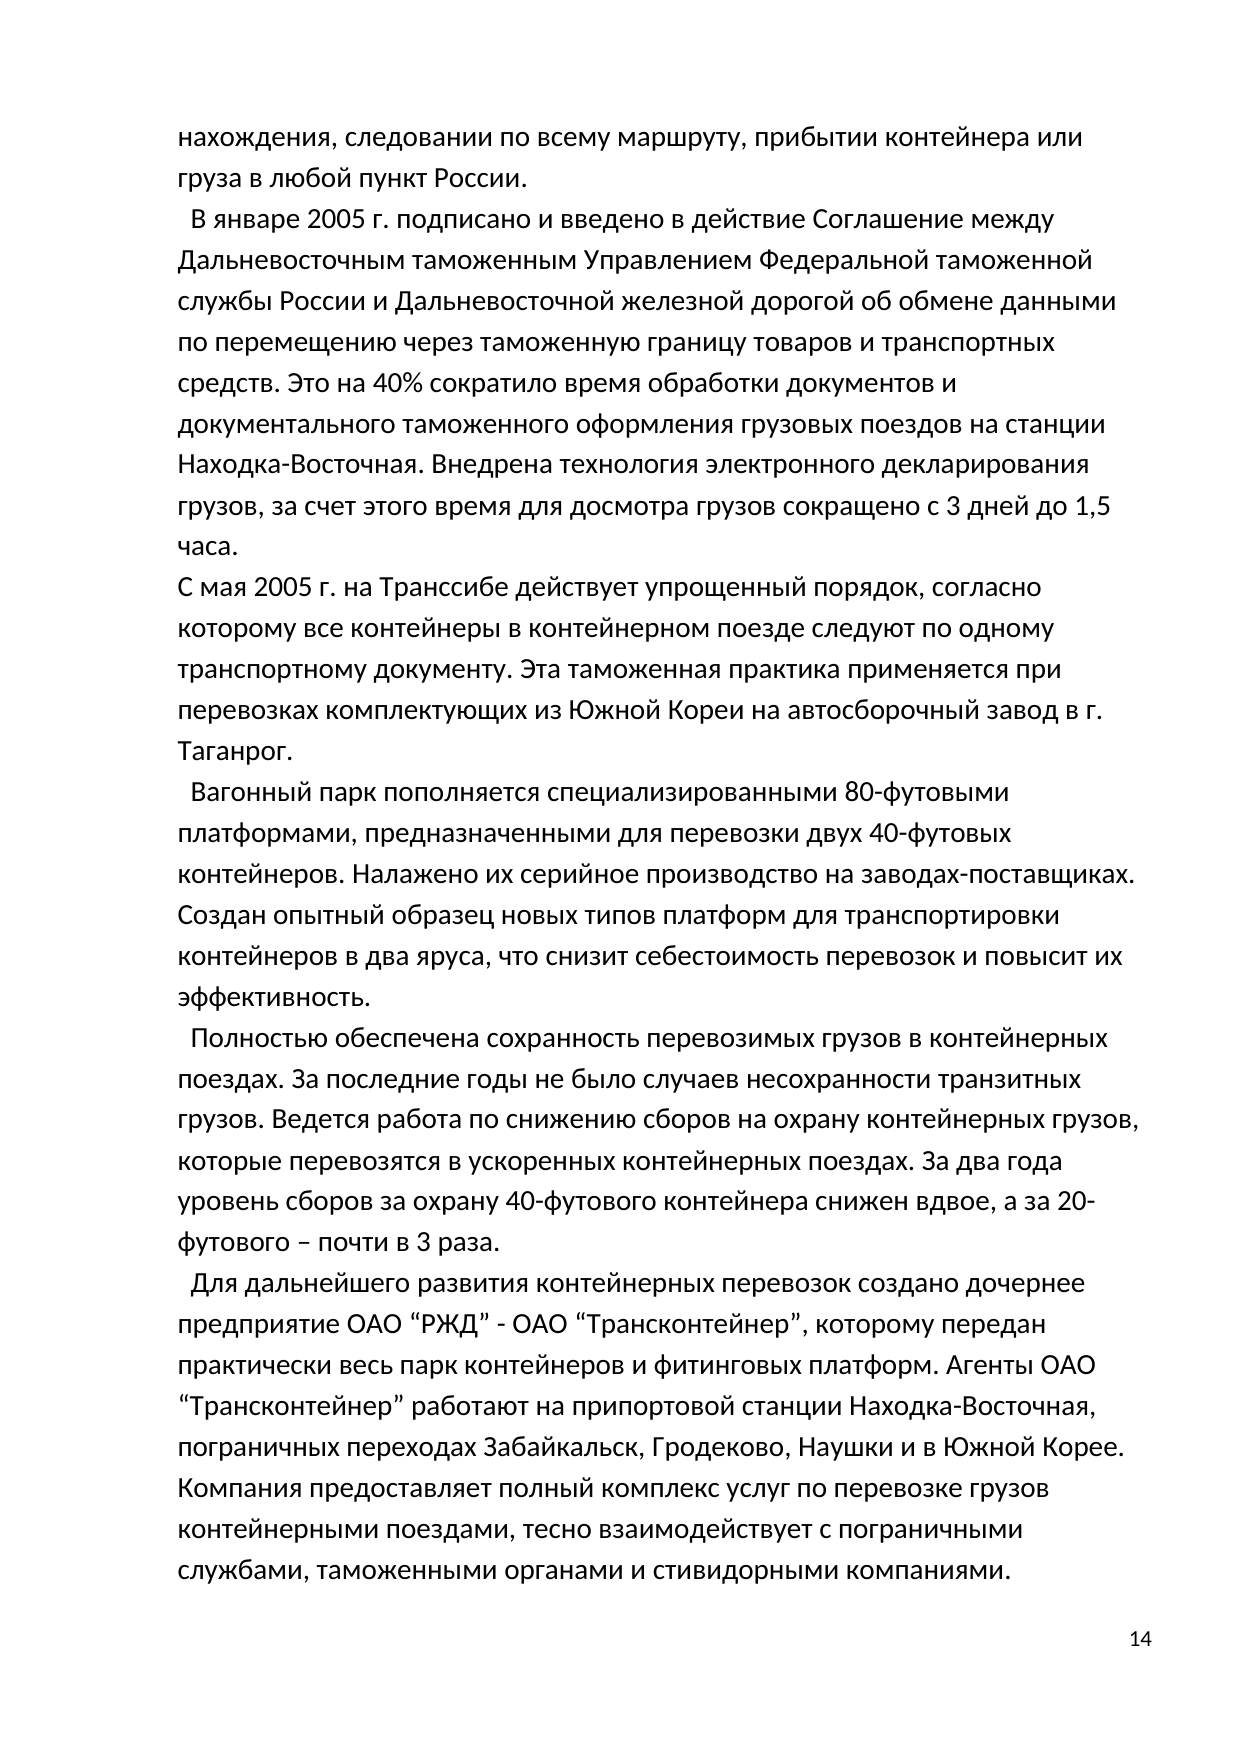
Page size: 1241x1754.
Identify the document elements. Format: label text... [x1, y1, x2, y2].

text С мая 2005 г. на Транссибе действует упрощенный порядок, согласно которому все контейнеры в контейнерном поезде следуют по одному транспортному документу. Эта таможенная практика применяется при перевозках комплектующих из Южной Кореи на автосборочный завод в г. Таганрог. [177, 568, 1152, 768]
text Для дальнейшего развития контейнерных перевозок создано дочернее предприятие ОАО “РЖД” - ОАО “Трансконтейнер”, которому передан практически весь парк контейнеров и фитинговых платформ. Агенты OАО “Трансконтейнер” работают на припортовой станции Находка-Восточная, пограничных переходах Забайкальск, Гродеково, Наушки и в Южной Корее. Компания предоставляет полный комплекс услуг по перевозке грузов контейнерными поездами, тесно взаимодействует с пограничными службами, таможенными органами и стивидорными компаниями. [177, 1264, 1152, 1587]
text В январе 2005 г. подписано и введено в действие Соглашение между Дальневосточным таможенным Управлением Федеральной таможенной службы России и Дальневосточной железной дорогой об обмене данными по перемещению через таможенную границу товаров и транспортных средств. Это на 40% сократило время обработки документов и документального таможенного оформления грузовых поездов на станции Находка-Восточная. Внедрена технология электронного декларирования грузов, за счет этого время для досмотра грузов сокращено с 3 дней до 1,5 часа. [177, 200, 1152, 563]
text Полностью обеспечена сохранность перевозимых грузов в контейнерных поездах. За последние годы не было случаев несохранности транзитных грузов. Ведется работа по снижению сборов на охрану контейнерных грузов, которые перевозятся в ускоренных контейнерных поездах. За два года уровень сборов за охрану 40-футового контейнера снижен вдвое, а за 20-футового – почти в 3 раза. [177, 1019, 1152, 1259]
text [177, 118, 1152, 195]
text Вагонный парк пополняется специализированными 80-футовыми платформами, предназначенными для перевозки двух 40-футовых контейнеров. Налажено их серийное производство на заводах-поставщиках. Создан опытный образец новых типов платформ для транспортировки контейнеров в два яруса, что снизит себестоимость перевозок и повысит их эффективность. [177, 773, 1152, 1013]
